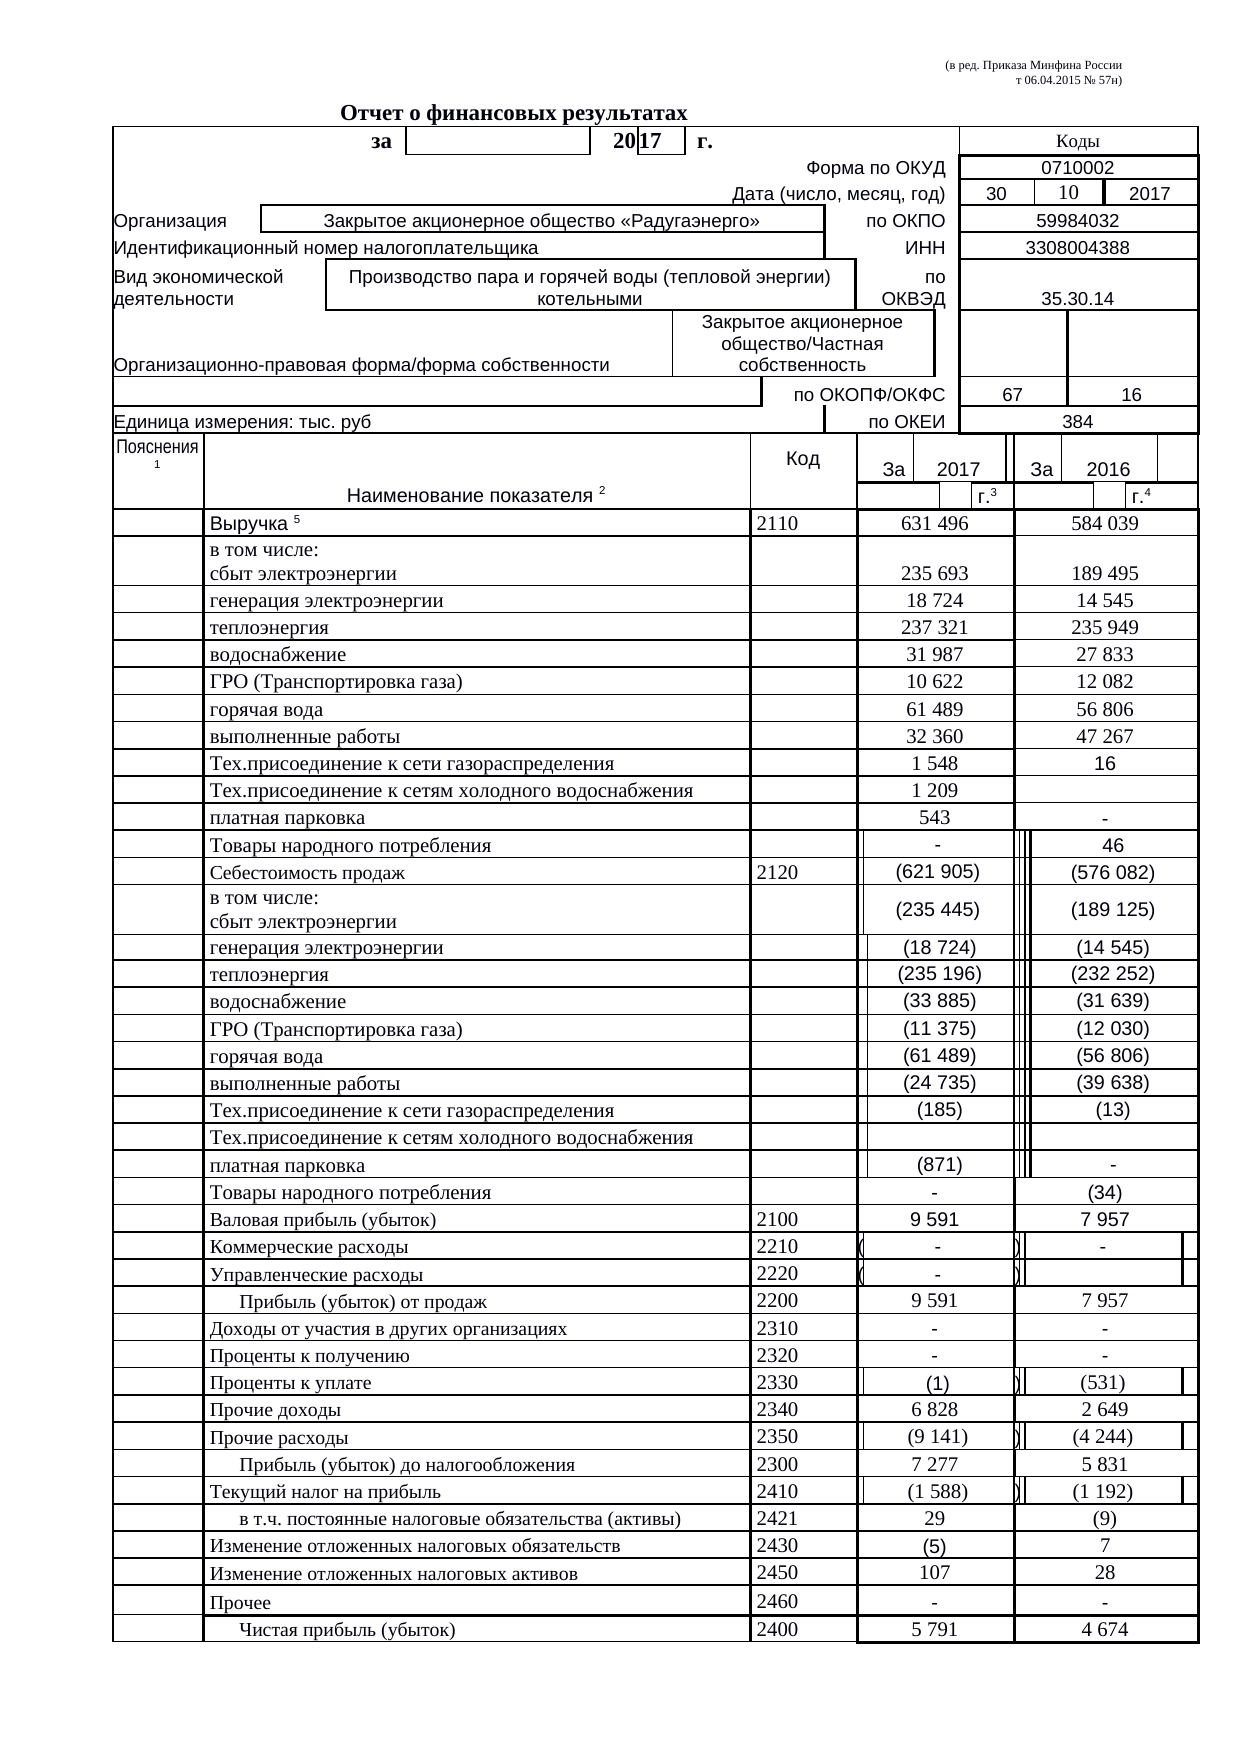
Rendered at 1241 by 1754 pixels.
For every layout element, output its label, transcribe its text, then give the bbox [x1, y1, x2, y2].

table_cell [114, 831, 202, 857]
table_cell (531) [1026, 1368, 1181, 1394]
table_cell [1184, 1423, 1197, 1448]
table_cell Наименование показателя 2 [205, 481, 750, 508]
table_cell 2017 [1106, 180, 1197, 204]
table_cell 2450 [752, 1559, 856, 1584]
table_cell [752, 1178, 856, 1204]
table_cell в том числе: сбыт электроэнергии [205, 885, 749, 933]
table_cell Коммерческие расходы [205, 1233, 749, 1258]
table_cell 10 622 [859, 668, 1013, 693]
table_cell Проценты к уплате [205, 1368, 749, 1394]
table_cell [859, 988, 867, 1013]
table_cell 35.30.14 [961, 260, 1197, 309]
table_cell За [1015, 435, 1061, 481]
table_header за [114, 127, 405, 154]
table_cell Товары народного потребления [205, 1178, 749, 1204]
table_cell [114, 1287, 202, 1312]
table_cell [1069, 311, 1197, 376]
table_cell [752, 722, 856, 748]
table_cell [752, 804, 856, 829]
table_cell - [1016, 803, 1197, 829]
table_cell 584 039 [1016, 511, 1197, 535]
table_header Коды [960, 127, 1197, 154]
table_cell 0710002 [961, 157, 1197, 178]
table_cell Код [751, 434, 856, 481]
table_cell [1020, 1151, 1024, 1177]
table_cell [1015, 961, 1019, 986]
table_cell [859, 1070, 867, 1095]
table_cell [1158, 435, 1197, 481]
table_cell водоснабжение [205, 641, 749, 666]
table_cell 5 791 [859, 1617, 1013, 1641]
table_cell [859, 1097, 867, 1122]
table_cell (232 252) [1032, 961, 1197, 986]
table_cell 2120 [752, 858, 856, 884]
table_cell 16 [1016, 749, 1197, 775]
table_cell Управленческие расходы [205, 1260, 749, 1285]
table_cell 5 831 [1016, 1450, 1197, 1476]
table_cell [114, 777, 202, 802]
table_cell [114, 377, 760, 405]
table_cell 1 209 [859, 777, 1013, 802]
table_cell [114, 695, 202, 721]
table_cell [114, 1477, 202, 1503]
table_cell 3308004388 [961, 233, 1197, 258]
table_cell (39 638) [1032, 1070, 1197, 1095]
table_cell Тех.присоединение к сети газораспределения [205, 750, 749, 775]
table_cell Себестоимость продаж [205, 858, 749, 884]
table_cell [1184, 1368, 1197, 1394]
table_cell (24 735) [868, 1070, 1013, 1095]
table_cell Организационно-правовая форма/форма собственности [114, 309, 672, 376]
table_cell [114, 935, 202, 959]
table_cell [1026, 1260, 1181, 1285]
table_cell 18 724 [859, 586, 1013, 612]
table_cell 2310 [752, 1314, 856, 1340]
table_cell 2016 [1062, 435, 1157, 481]
table_cell [940, 482, 971, 508]
table_cell Тех.присоединение к сетям холодного водоснабжения [205, 1124, 749, 1149]
table_cell [114, 1070, 202, 1095]
table_cell 7 957 [1016, 1205, 1197, 1231]
table_cell [1015, 1070, 1019, 1095]
table_cell [752, 1070, 856, 1095]
table_cell (621 905) [864, 858, 1013, 884]
table_cell 2421 [752, 1505, 856, 1530]
table_cell За [858, 434, 913, 481]
table_cell [114, 668, 202, 693]
table_cell [114, 1151, 202, 1177]
table_cell 2017 [914, 434, 1005, 481]
table_cell Проценты к получению [205, 1341, 749, 1367]
table_cell [1020, 935, 1024, 959]
table_cell 28 [1016, 1559, 1197, 1584]
table_cell [752, 1151, 856, 1177]
table_cell 2320 [752, 1341, 856, 1367]
table_cell в т.ч. постоянные налоговые обязательства (активы) [205, 1505, 749, 1530]
table_cell - [859, 1341, 1013, 1367]
table_cell [114, 1505, 202, 1530]
table_cell [1020, 1097, 1024, 1122]
table_cell выполненные работы [205, 722, 749, 748]
table_cell Доходы от участия в других организациях [205, 1314, 749, 1340]
table_cell 10 [1035, 180, 1102, 204]
table_cell [1020, 1015, 1024, 1041]
text Отчет о финансовых результатах [118, 99, 909, 126]
table_cell по ОКОПФ/ОКФС [763, 376, 958, 405]
table_cell (9 141) [864, 1423, 1013, 1448]
table_cell Выручка 5 [205, 510, 749, 535]
table_cell [1015, 1015, 1019, 1041]
table_cell г.4 [1126, 484, 1197, 508]
table_cell 2210 [752, 1233, 856, 1258]
table_cell Тех.присоединение к сетям холодного водоснабжения [205, 777, 749, 802]
table_cell 61 489 [859, 695, 1013, 721]
table_cell 237 321 [859, 613, 1013, 639]
table_cell [1020, 885, 1024, 933]
table_cell теплоэнергия [205, 613, 749, 639]
table_cell [1015, 1151, 1019, 1177]
table_cell - [859, 1586, 1013, 1613]
table_cell [1015, 831, 1019, 857]
table_cell (235 445) [864, 885, 1013, 933]
table_cell 2460 [752, 1586, 856, 1613]
table_cell [114, 1314, 202, 1340]
table_cell по ОКПО [826, 204, 958, 231]
table_cell 2430 [752, 1532, 856, 1557]
table_cell [936, 309, 958, 376]
table_cell [114, 988, 202, 1013]
table_cell Производство пара и горячей воды (тепловой энергии) котельными [327, 260, 854, 309]
table_cell Тех.присоединение к сети газораспределения [205, 1097, 749, 1122]
table_cell 16 [1069, 377, 1197, 405]
table_cell по ОКЕИ [826, 405, 958, 432]
table_cell платная парковка [205, 804, 749, 829]
table_cell 7 [1016, 1532, 1197, 1557]
table_cell [859, 1423, 863, 1448]
table_cell Валовая прибыль (убыток) [205, 1205, 749, 1231]
table_cell [114, 804, 202, 829]
table_cell Закрытое акционерное общество/Частная собственность [673, 311, 933, 376]
table_cell - [859, 1178, 1013, 1204]
table_cell [1015, 858, 1019, 884]
table_cell [114, 885, 202, 933]
table_cell 29 [859, 1505, 1013, 1530]
table_cell [868, 1124, 1013, 1149]
table_cell 47 267 [1016, 722, 1197, 748]
table_cell 31 987 [859, 641, 1013, 666]
table_cell Прочие расходы [205, 1423, 749, 1448]
table_cell 7 957 [1016, 1287, 1197, 1312]
table_cell - [1016, 1586, 1197, 1613]
table_cell Закрытое акционерное общество «Радугаэнерго» [262, 206, 823, 231]
table_cell 384 [961, 407, 1197, 432]
table_cell [859, 831, 863, 857]
table_cell [114, 537, 202, 585]
table_cell [1020, 1260, 1024, 1285]
table_cell (31 639) [1032, 988, 1197, 1013]
table_cell (1) [864, 1368, 1013, 1394]
table_cell [752, 1097, 856, 1122]
table_cell [859, 1015, 867, 1041]
table_cell [1015, 885, 1019, 933]
table_cell 2350 [752, 1423, 856, 1448]
table_cell 631 496 [859, 511, 1013, 535]
table_cell [114, 510, 202, 535]
table_cell (14 545) [1032, 935, 1197, 959]
table_cell 12 082 [1016, 667, 1197, 693]
table_cell (185) [868, 1097, 1013, 1122]
table_cell [114, 1423, 202, 1448]
table_cell 46 [1032, 831, 1197, 857]
table_cell 32 360 [859, 722, 1013, 748]
table_cell [1184, 1233, 1197, 1258]
table_cell Организация [114, 204, 260, 231]
table_cell горячая вода [205, 695, 749, 721]
table_cell [858, 484, 939, 508]
table_cell Пояснения 1 [114, 434, 203, 481]
table_cell [1015, 988, 1019, 1013]
table_cell 56 806 [1016, 695, 1197, 721]
table_cell (12 030) [1032, 1015, 1197, 1041]
table_cell [752, 831, 856, 857]
table_cell - [864, 831, 1013, 857]
table_cell Прибыль (убыток) до налогообложения [205, 1450, 749, 1476]
table_cell [752, 695, 856, 721]
table_cell 2400 [752, 1617, 856, 1641]
table_cell [1032, 1124, 1197, 1149]
table_cell платная парковка [205, 1151, 749, 1177]
table_cell водоснабжение [205, 988, 749, 1013]
table_cell [1020, 858, 1024, 884]
table_cell [1020, 1233, 1024, 1258]
table_cell 2410 [752, 1477, 856, 1503]
table_cell [752, 613, 856, 639]
table_cell [114, 1260, 202, 1285]
table_cell [752, 885, 856, 933]
table_cell [114, 1178, 202, 1204]
table_cell ИНН [826, 231, 958, 258]
table_cell генерация электроэнергии [205, 935, 749, 959]
table_header г. [686, 127, 959, 154]
table_cell 2 649 [1016, 1396, 1197, 1421]
table_cell [1020, 1423, 1024, 1448]
table_cell [114, 750, 202, 775]
table_cell [751, 481, 856, 508]
table_cell [114, 1615, 202, 1641]
table_cell 67 [961, 377, 1066, 405]
table_cell (56 806) [1032, 1042, 1197, 1068]
table_cell 2340 [752, 1396, 856, 1421]
table_cell - [864, 1233, 1013, 1258]
table_cell [859, 1368, 863, 1394]
table_header 20 [591, 127, 637, 154]
table_cell [859, 1124, 867, 1149]
table_cell в том числе: сбыт электроэнергии [205, 537, 749, 585]
table_cell [752, 988, 856, 1013]
table_cell генерация электроэнергии [205, 586, 749, 612]
table_cell [114, 1233, 202, 1258]
table_cell [114, 1559, 202, 1584]
table_cell Прочие доходы [205, 1396, 749, 1421]
table_cell Товары народного потребления [205, 831, 749, 857]
table_cell [114, 1015, 202, 1041]
table_cell 27 833 [1016, 640, 1197, 666]
table_cell [114, 961, 202, 986]
table_cell [752, 935, 856, 959]
table_cell 189 495 [1016, 536, 1197, 585]
table_cell [859, 961, 867, 986]
table_cell [114, 1396, 202, 1421]
table_cell [1020, 831, 1024, 857]
table_cell [1020, 1070, 1024, 1095]
table_cell [1015, 484, 1093, 508]
table_cell (4 244) [1026, 1423, 1181, 1448]
table_cell 1 548 [859, 750, 1013, 775]
table_header [407, 127, 589, 154]
table_cell 30 [961, 180, 1034, 204]
table_cell [114, 586, 202, 612]
table_cell [1015, 1124, 1019, 1149]
table_cell (18 724) [868, 935, 1013, 959]
table_cell - [1032, 1151, 1197, 1177]
table_cell [859, 1477, 863, 1503]
table_cell [114, 1205, 202, 1231]
table_cell (1 588) [864, 1477, 1013, 1503]
table_cell Единица измерения: тыс. руб [114, 405, 823, 432]
table_cell 2100 [752, 1205, 856, 1231]
table_cell [114, 613, 202, 639]
table_cell [752, 1015, 856, 1041]
table_cell [859, 858, 863, 884]
table_cell Изменение отложенных налоговых активов [205, 1559, 749, 1584]
table_cell 59984032 [961, 206, 1197, 231]
table_cell - [1016, 1314, 1197, 1340]
table_cell [1020, 1042, 1024, 1068]
table_cell (871) [868, 1151, 1013, 1177]
table_cell [205, 434, 750, 481]
table_cell [1020, 988, 1024, 1013]
table_cell - [1016, 1341, 1197, 1367]
table_cell [1016, 776, 1197, 802]
table_cell - [864, 1260, 1013, 1285]
table_cell (34) [1016, 1178, 1197, 1204]
table_header 17 [639, 127, 684, 154]
table_cell Текущий налог на прибыль [205, 1477, 749, 1503]
table_cell [1094, 482, 1125, 508]
table_cell Прибыль (убыток) от продаж [205, 1287, 749, 1312]
table_cell [114, 1368, 202, 1394]
table_cell 107 [859, 1559, 1013, 1584]
table_cell Изменение отложенных налоговых обязательств [205, 1532, 749, 1557]
table_cell (61 489) [868, 1042, 1013, 1068]
table_cell [752, 1124, 856, 1149]
table_cell по ОКВЭД [857, 258, 958, 309]
table_cell [1020, 1124, 1024, 1149]
table_cell (5) [859, 1532, 1013, 1557]
table_cell - [1026, 1233, 1181, 1258]
table_cell (13) [1032, 1097, 1197, 1122]
table_cell [752, 777, 856, 802]
table_cell [1184, 1260, 1197, 1285]
table_cell [1015, 1042, 1019, 1068]
table_cell [114, 1450, 202, 1476]
table_cell - [859, 1314, 1013, 1340]
table_cell [1020, 1477, 1024, 1503]
text (в ред. Приказа Минфина России т 06.04.2015 № 57н) [118, 58, 1122, 87]
table_cell 235 693 [859, 537, 1013, 585]
table_cell [1015, 935, 1019, 959]
table_cell 7 277 [859, 1450, 1013, 1476]
table_cell Дата (число, месяц, год) [114, 178, 958, 204]
table_cell 4 674 [1016, 1617, 1197, 1641]
table_cell [114, 1532, 202, 1557]
table_cell (576 082) [1032, 858, 1197, 884]
table_cell Идентификационный номер налогоплательщика [114, 231, 823, 258]
table_cell Вид экономической деятельности [114, 258, 325, 309]
table_cell г.3 [972, 484, 1013, 508]
table_cell [752, 586, 856, 612]
table_cell [1007, 435, 1013, 481]
table_cell [752, 641, 856, 666]
table_cell [1020, 961, 1024, 986]
table_cell (9) [1016, 1505, 1197, 1530]
table_cell [1020, 1368, 1024, 1394]
table_cell [114, 722, 202, 748]
table_cell (235 196) [868, 961, 1013, 986]
table_cell [752, 961, 856, 986]
table_cell (33 885) [868, 988, 1013, 1013]
table_cell [752, 537, 856, 585]
table_cell 2300 [752, 1450, 856, 1476]
table_cell ГРО (Транспортировка газа) [205, 668, 749, 693]
table_cell [859, 885, 863, 933]
table_cell [752, 1042, 856, 1068]
table_cell [1015, 1097, 1019, 1122]
table_cell [114, 1124, 202, 1149]
table_cell горячая вода [205, 1042, 749, 1068]
table_cell [752, 668, 856, 693]
table_cell ГРО (Транспортировка газа) [205, 1015, 749, 1041]
table_cell 6 828 [859, 1396, 1013, 1421]
table_cell [859, 935, 867, 959]
table_cell (189 125) [1032, 885, 1197, 933]
table_cell выполненные работы [205, 1070, 749, 1095]
table_cell Прочее [205, 1586, 749, 1613]
table_cell [859, 1151, 867, 1177]
table_cell 9 591 [859, 1205, 1013, 1231]
table_cell [114, 1341, 202, 1367]
table_cell 9 591 [859, 1287, 1013, 1312]
table_cell [1184, 1477, 1197, 1503]
table_cell 14 545 [1016, 586, 1197, 612]
table_cell (1 192) [1026, 1477, 1181, 1503]
table_cell 235 949 [1016, 613, 1197, 639]
table_cell [114, 481, 203, 508]
table_cell [859, 1042, 867, 1068]
table_cell 2110 [752, 510, 856, 535]
table_cell 2200 [752, 1287, 856, 1312]
table_cell (11 375) [868, 1015, 1013, 1041]
table_cell [114, 1586, 202, 1613]
table_cell [752, 750, 856, 775]
table_cell [114, 1097, 202, 1122]
table_cell Форма по ОКУД [114, 154, 958, 178]
table_cell теплоэнергия [205, 961, 749, 986]
table_cell [114, 641, 202, 666]
table_cell 543 [859, 804, 1013, 829]
table_cell [114, 858, 202, 884]
table_cell [114, 1042, 202, 1068]
table_cell Чистая прибыль (убыток) [205, 1617, 749, 1641]
table_cell 2330 [752, 1368, 856, 1394]
table_cell [961, 311, 1066, 376]
table_cell 2220 [752, 1260, 856, 1285]
